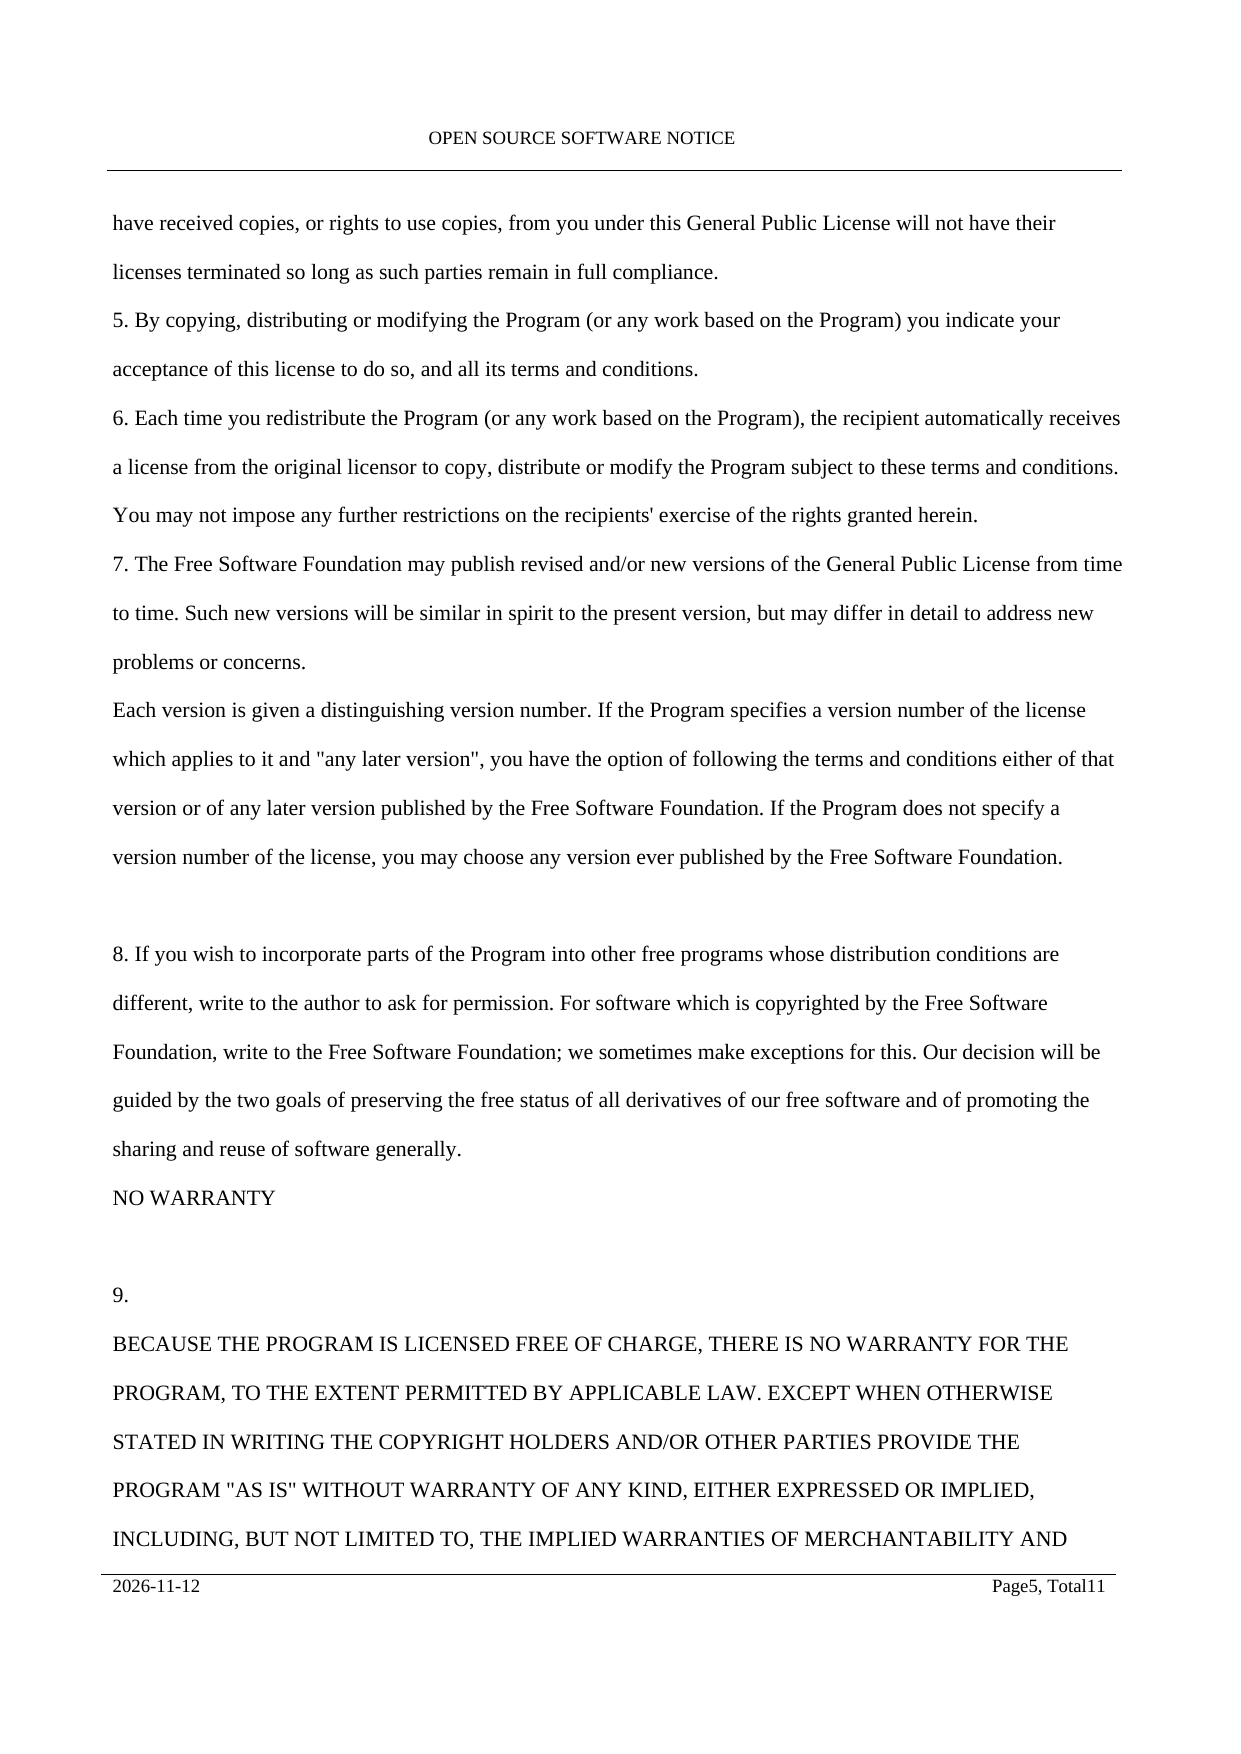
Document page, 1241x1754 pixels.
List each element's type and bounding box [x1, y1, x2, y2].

text [112, 206, 1128, 1555]
